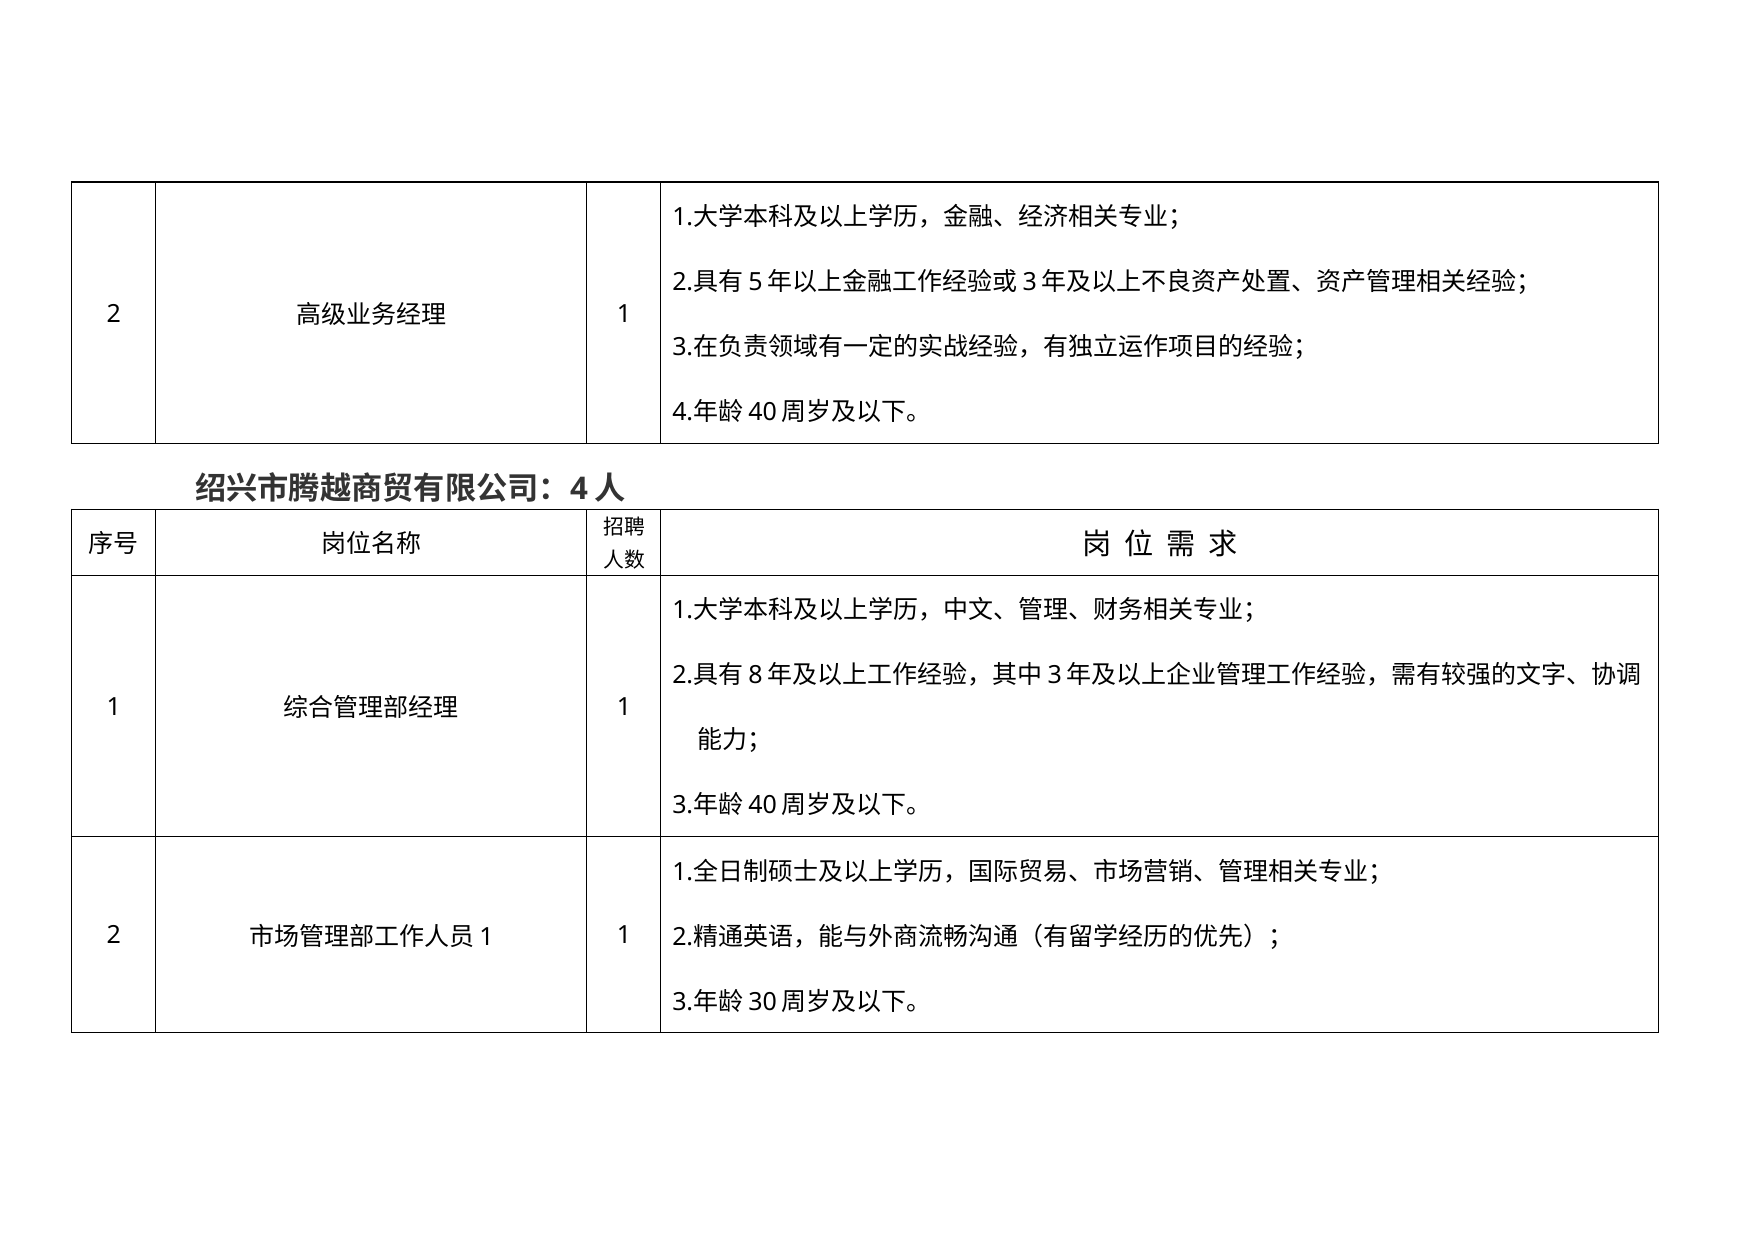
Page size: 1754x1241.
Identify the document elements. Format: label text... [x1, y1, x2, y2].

table_cell 1 [72, 576, 155, 836]
table_cell 2 [72, 837, 155, 1032]
table_cell 2 [72, 183, 155, 442]
table_cell 1 [587, 183, 660, 442]
table_header 岗 位 需 求 [661, 510, 1658, 574]
table_cell 1.大学本科及以上学历，中文、管理、财务相关专业； 2.具有8年及以上工作经验，其中3年及以上企业管理工作经验，需有较强的文字、协调能力； 3.年龄40周岁及以下。 [661, 576, 1658, 836]
table_cell 1.全日制硕士及以上学历，国际贸易、市场营销、管理相关专业； 2.精通英语，能与外商流畅沟通（有留学经历的优先）； 3.年龄30周岁及以下。 [661, 837, 1658, 1032]
table_cell 综合管理部经理 [156, 576, 586, 836]
table_cell 1.大学本科及以上学历，金融、经济相关专业； 2.具有5年以上金融工作经验或3年及以上不良资产处置、资产管理相关经验； 3.在负责领域有一定的实战经验，有独立运作项目的经验； 4.年龄40周岁及以下。 [661, 183, 1658, 442]
text 绍兴市腾越商贸有限公司：4人 [195, 444, 1535, 508]
table_header 序号 [72, 510, 155, 574]
table_cell 1 [587, 576, 660, 836]
table_header 岗位名称 [156, 510, 586, 574]
table_cell 1 [587, 837, 660, 1032]
table_cell 市场管理部工作人员1 [156, 837, 586, 1032]
table_cell 高级业务经理 [156, 183, 586, 442]
table_header 招聘人数 [587, 510, 660, 574]
